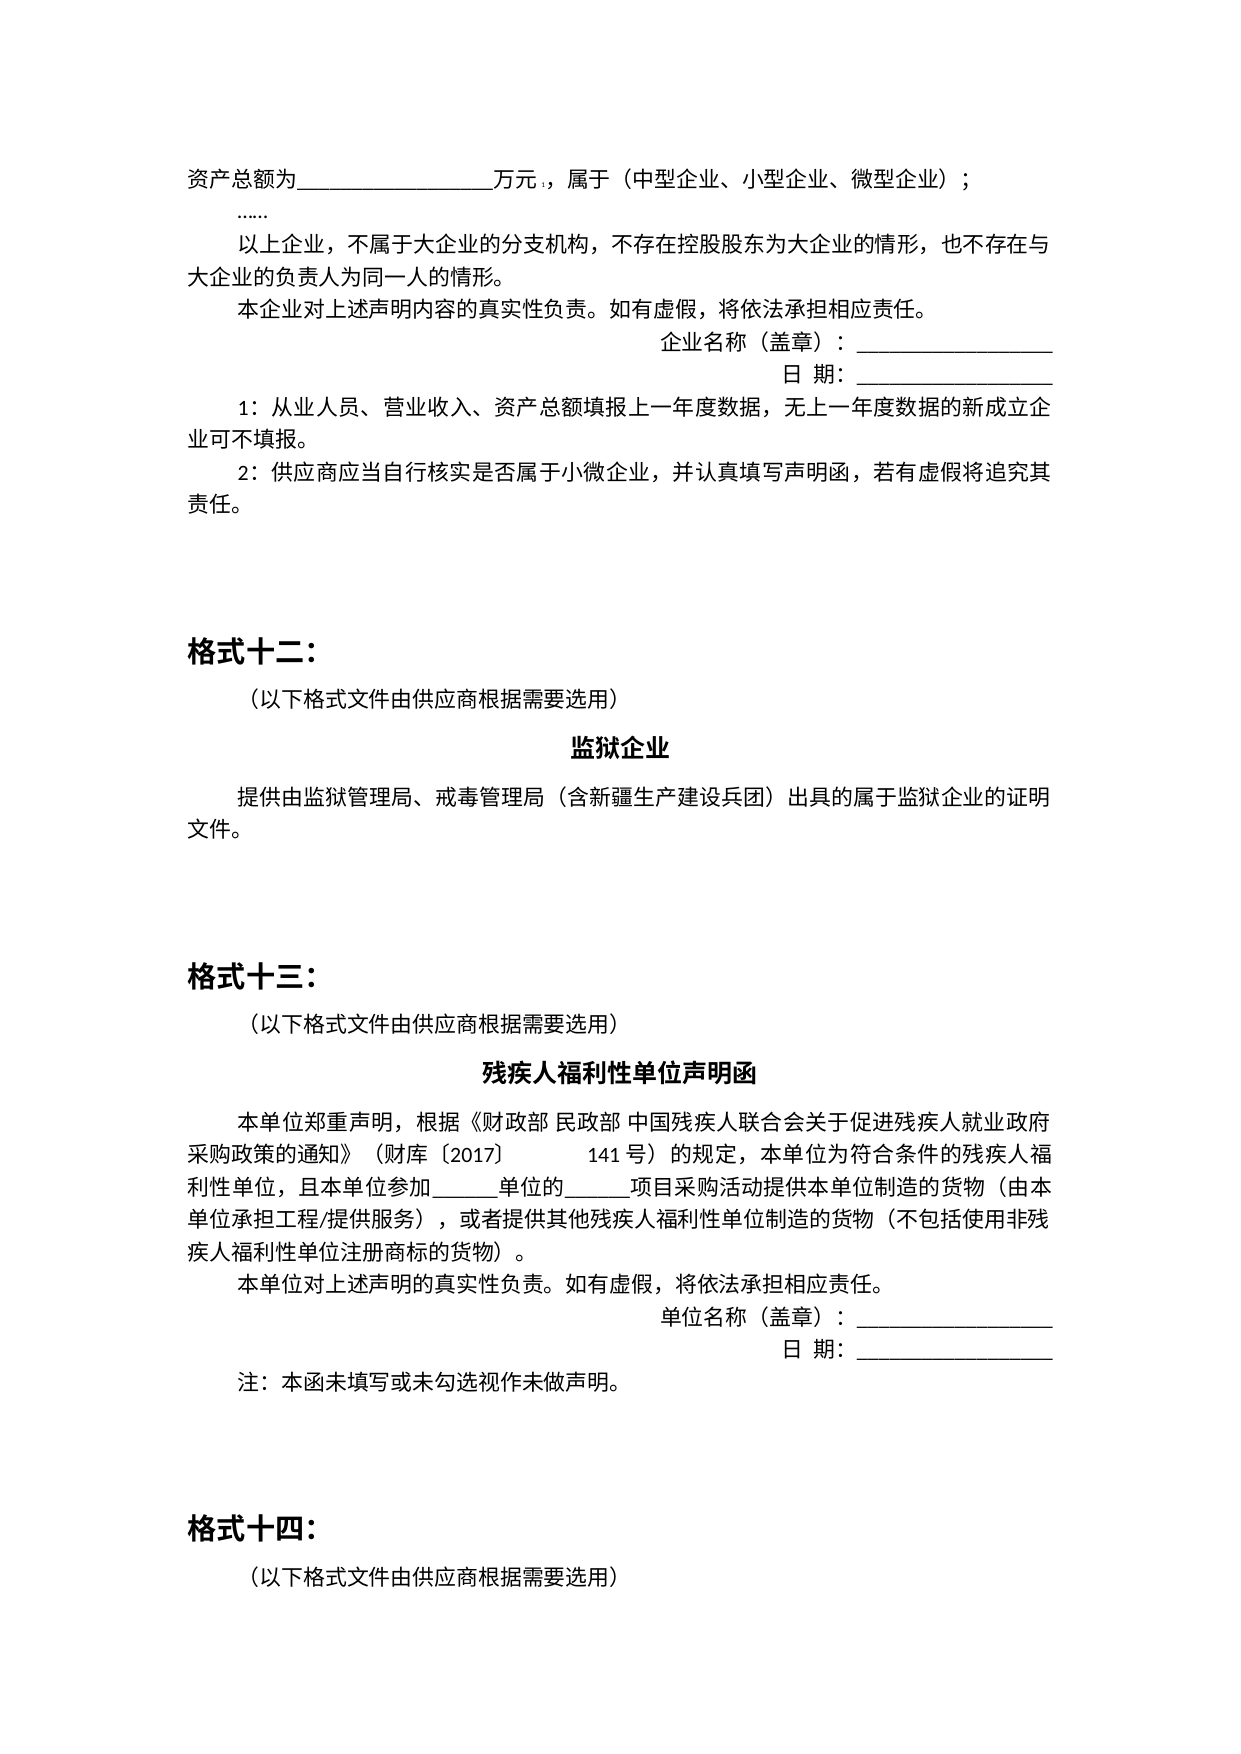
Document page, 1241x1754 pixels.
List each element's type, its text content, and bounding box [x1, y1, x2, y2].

text 注：本函未填写或未勾选视作未做声明。 [187, 1364, 1053, 1397]
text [187, 162, 1053, 194]
text …… [187, 194, 1053, 227]
text 日 期：__________________ [187, 357, 1053, 389]
text 单位名称（盖章）：__________________ [187, 1299, 1053, 1332]
text 格式十二： [187, 617, 1053, 682]
text （以下格式文件由供应商根据需要选用） [187, 682, 1053, 714]
text 监狱企业 [187, 714, 1053, 779]
text 2：供应商应当自行核实是否属于小微企业，并认真填写声明函，若有虚假将追究其责任。 [187, 454, 1053, 519]
text 本单位郑重声明，根据《财政部 民政部 中国残疾人联合会关于促进残疾人就业政府采购政策的通知》（财库〔2017〕 141号）的规定，本单位为符合条件的残疾人福利性单位，且本单位参加______单位的______项目采购活动提供本单位制造的货物（由本单位承担工程/提供服务），或者提供其他残疾人福利性单位制造的货物（不包括使用非残疾人福利性单位注册商标的货物）。 [187, 1104, 1053, 1267]
text 1：从业人员、营业收入、资产总额填报上一年度数据，无上一年度数据的新成立企业可不填报。 [187, 389, 1053, 454]
text 本单位对上述声明的真实性负责。如有虚假，将依法承担相应责任。 [187, 1267, 1053, 1299]
text （以下格式文件由供应商根据需要选用） [187, 1559, 1053, 1592]
text 以上企业，不属于大企业的分支机构，不存在控股股东为大企业的情形，也不存在与大企业的负责人为同一人的情形。 [187, 227, 1053, 292]
text 本企业对上述声明内容的真实性负责。如有虚假，将依法承担相应责任。 [187, 292, 1053, 324]
text 企业名称（盖章）：__________________ [187, 324, 1053, 357]
text 格式十三： [187, 942, 1053, 1007]
text （以下格式文件由供应商根据需要选用） [187, 1007, 1053, 1039]
text 格式十四： [187, 1494, 1053, 1559]
text 提供由监狱管理局、戒毒管理局（含新疆生产建设兵团）出具的属于监狱企业的证明文件。 [187, 779, 1053, 844]
text 日 期：__________________ [187, 1332, 1053, 1364]
text 残疾人福利性单位声明函 [187, 1039, 1053, 1104]
